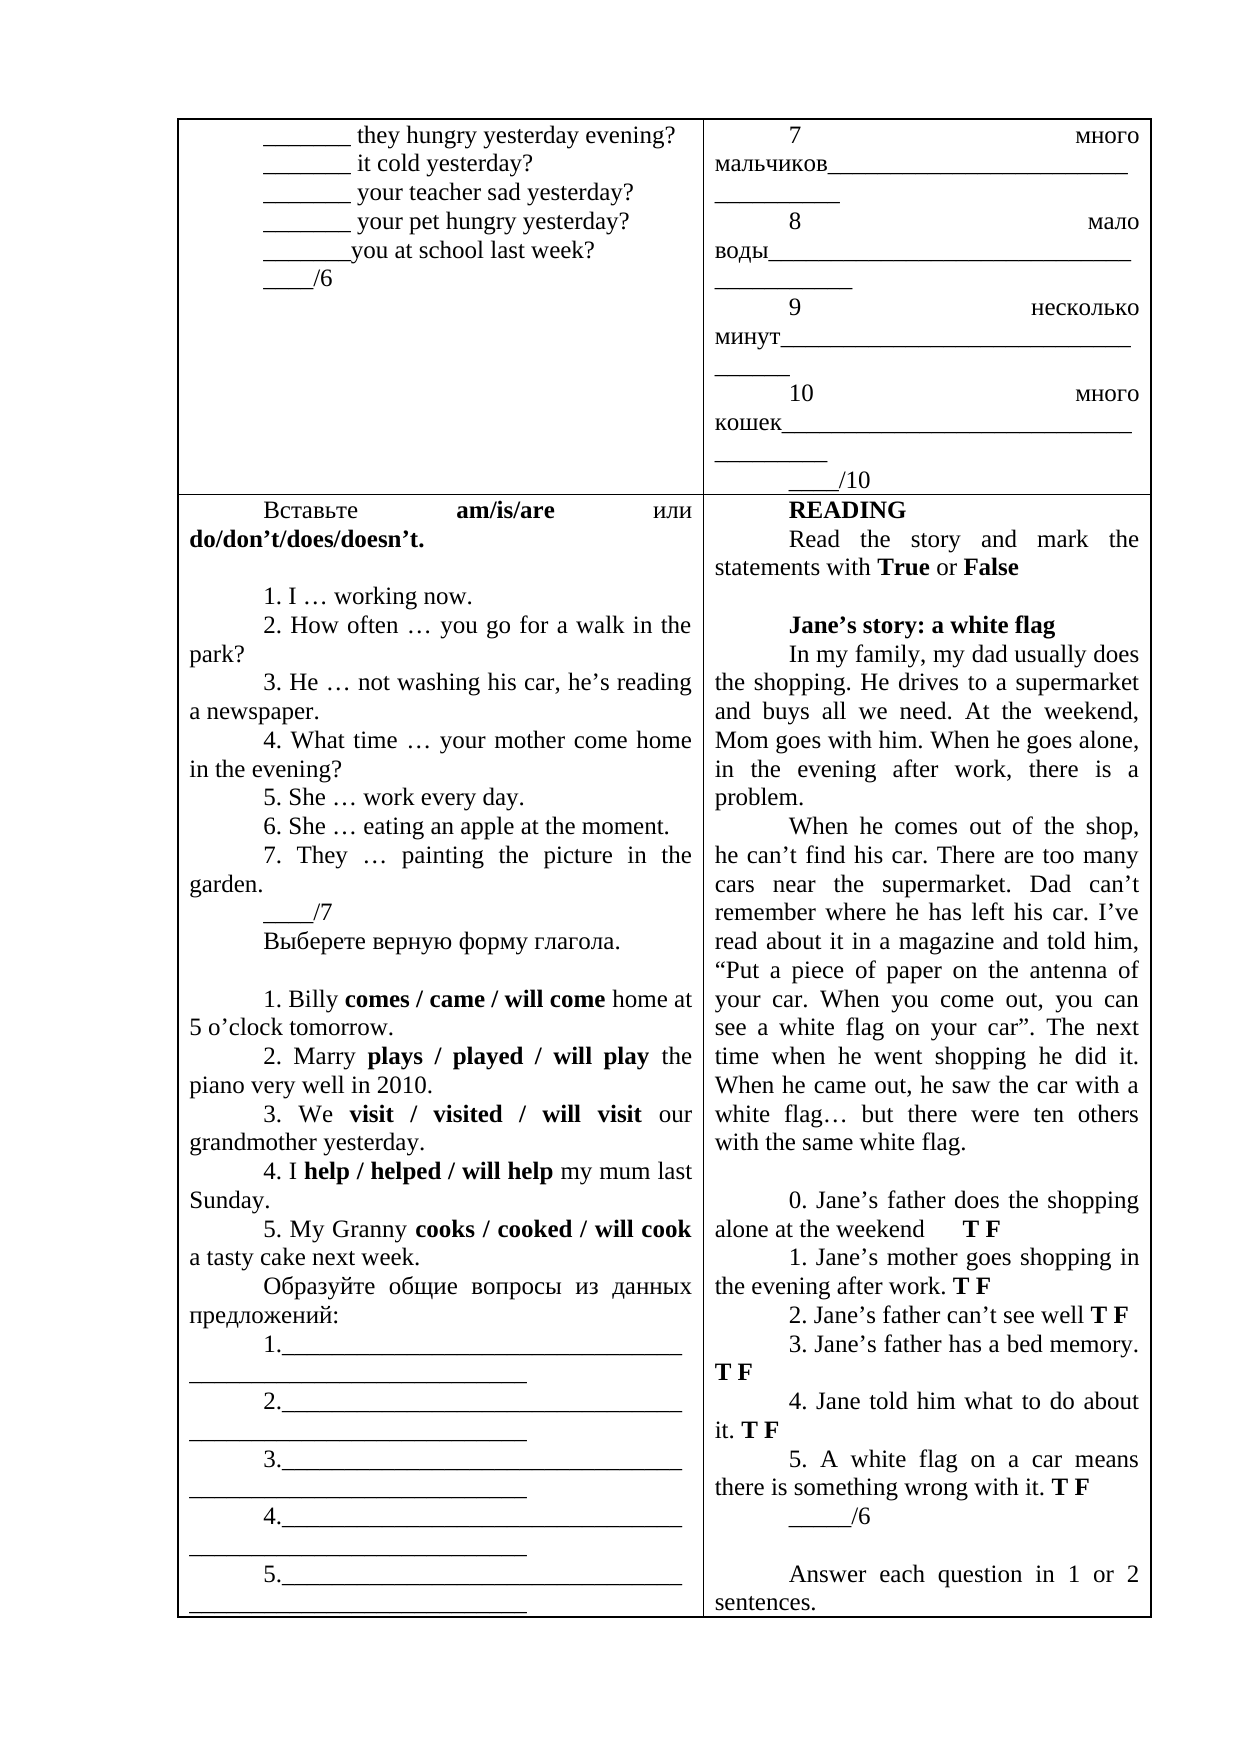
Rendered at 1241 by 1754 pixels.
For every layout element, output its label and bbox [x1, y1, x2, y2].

table_header [179, 120, 703, 493]
table_cell [704, 495, 1150, 1616]
table_cell [179, 495, 703, 1616]
table_header [704, 120, 1150, 493]
